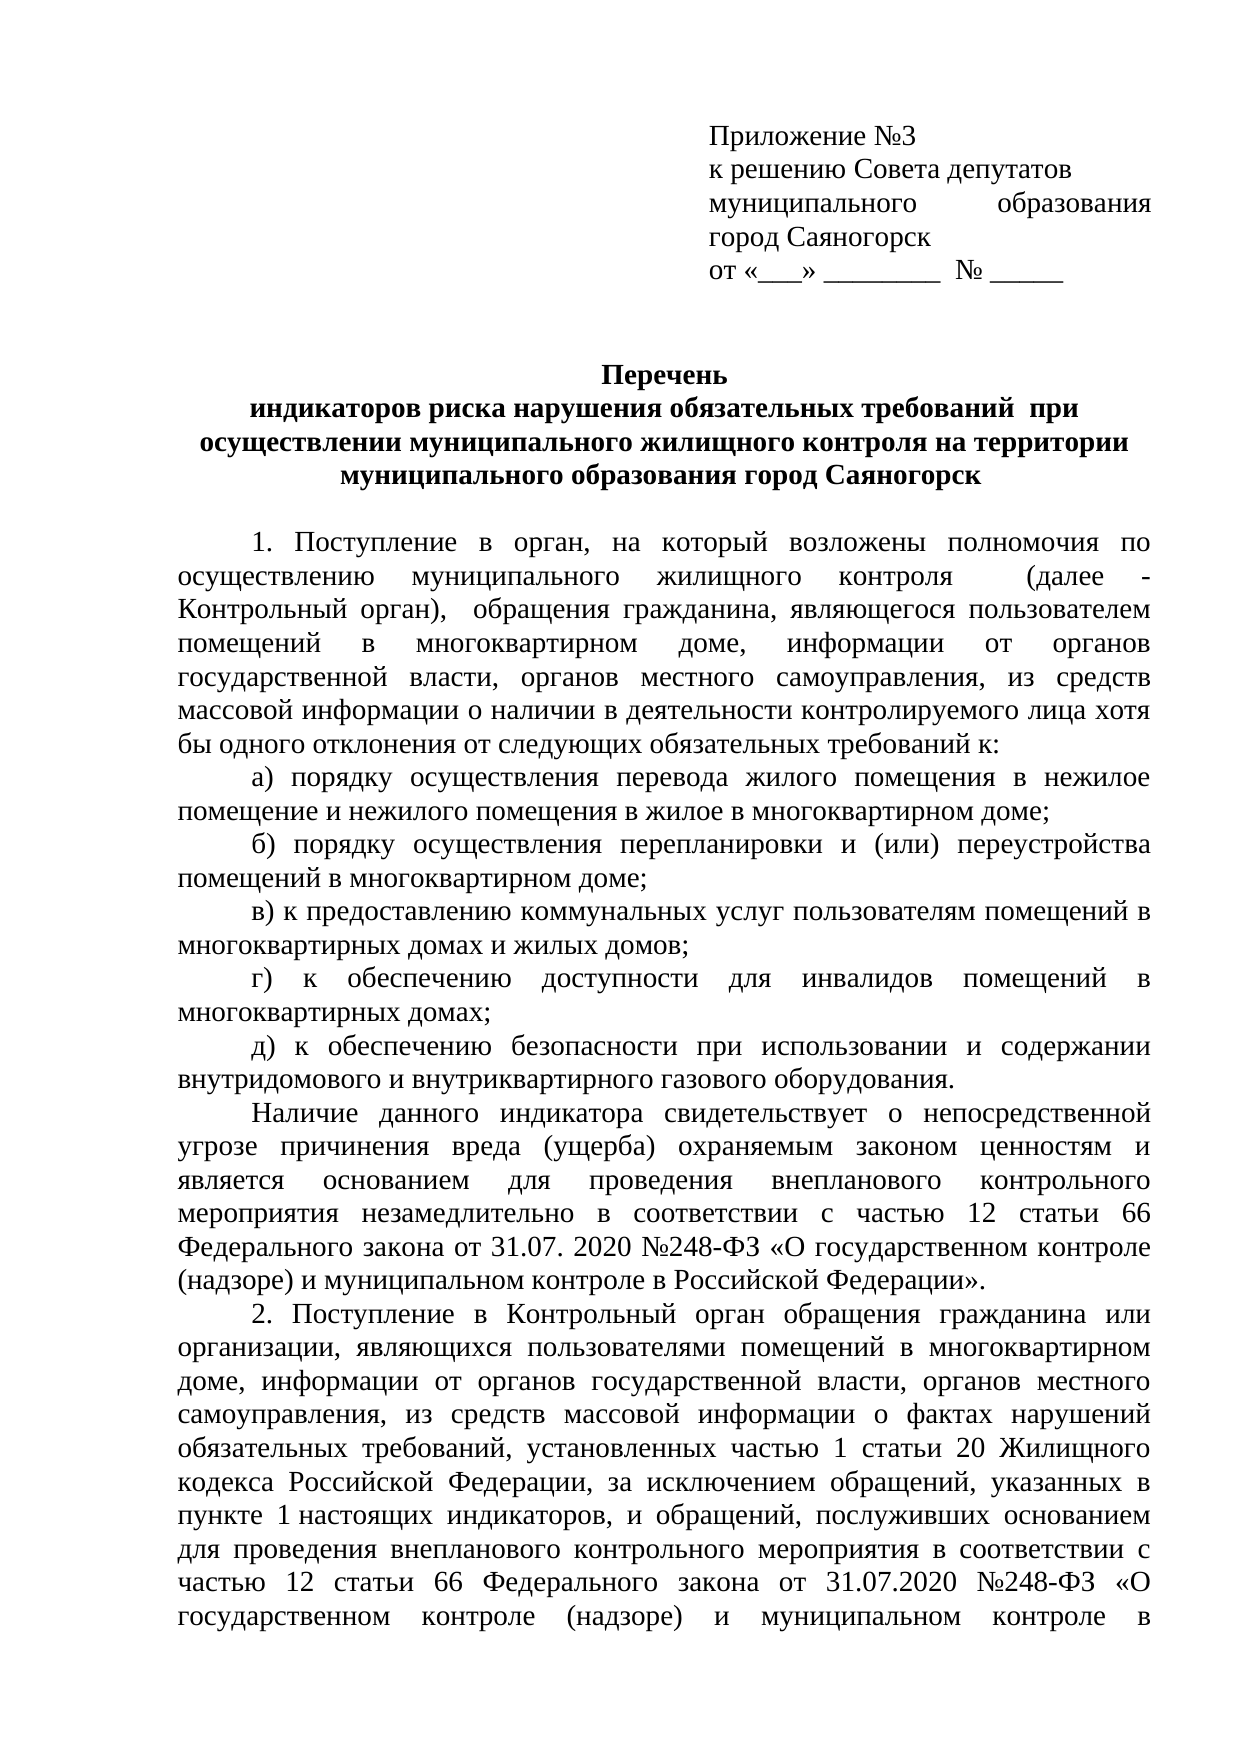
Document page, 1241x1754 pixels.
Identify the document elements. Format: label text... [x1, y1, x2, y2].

text к решению Совета депутатов [709, 152, 1152, 185]
text от «___» ________ № _____ [709, 252, 1152, 286]
text б) порядку осуществления перепланировки и (или) переустройства помещений в многоквартирном доме; [177, 826, 1152, 893]
text Приложение №3 [709, 118, 1152, 152]
text г) к обеспечению доступности для инвалидов помещений в многоквартирных домах; [177, 961, 1152, 1028]
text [177, 1296, 1152, 1631]
text муниципального образования город Саяногорск [709, 185, 1152, 252]
text 1. Поступление в орган, на который возложены полномочия по осуществлению муниципального жилищного контроля (далее - Контрольный орган), обращения гражданина, являющегося пользователем помещений в многоквартирном доме, информации от органов государственной власти, органов местного самоуправления, из средств массовой информации о наличии в деятельности контролируемого лица хотя бы одного отклонения от следующих обязательных требований к: [177, 524, 1152, 759]
text а) порядку осуществления перевода жилого помещения в нежилое помещение и нежилого помещения в жилое в многоквартирном доме; [177, 759, 1152, 826]
text в) к предоставлению коммунальных услуг пользователям помещений в многоквартирных домах и жилых домов; [177, 893, 1152, 961]
text Наличие данного индикатора свидетельствует о непосредственной угрозе причинения вреда (ущерба) охраняемым законом ценностям и является основанием для проведения внепланового контрольного мероприятия незамедлительно в соответствии с частью 12 статьи 66 Федерального закона от 31.07. 2020 №248-ФЗ «О государственном контроле (надзоре) и муниципальном контроле в Российской Федерации». [177, 1095, 1152, 1296]
text индикаторов риска нарушения обязательных требований при осуществлении муниципального жилищного контроля на территории муниципального образования город Саяногорск [177, 390, 1152, 491]
text д) к обеспечению безопасности при использовании и содержании внутридомового и внутриквартирного газового оборудования. [177, 1028, 1152, 1095]
text Перечень [177, 357, 1152, 390]
